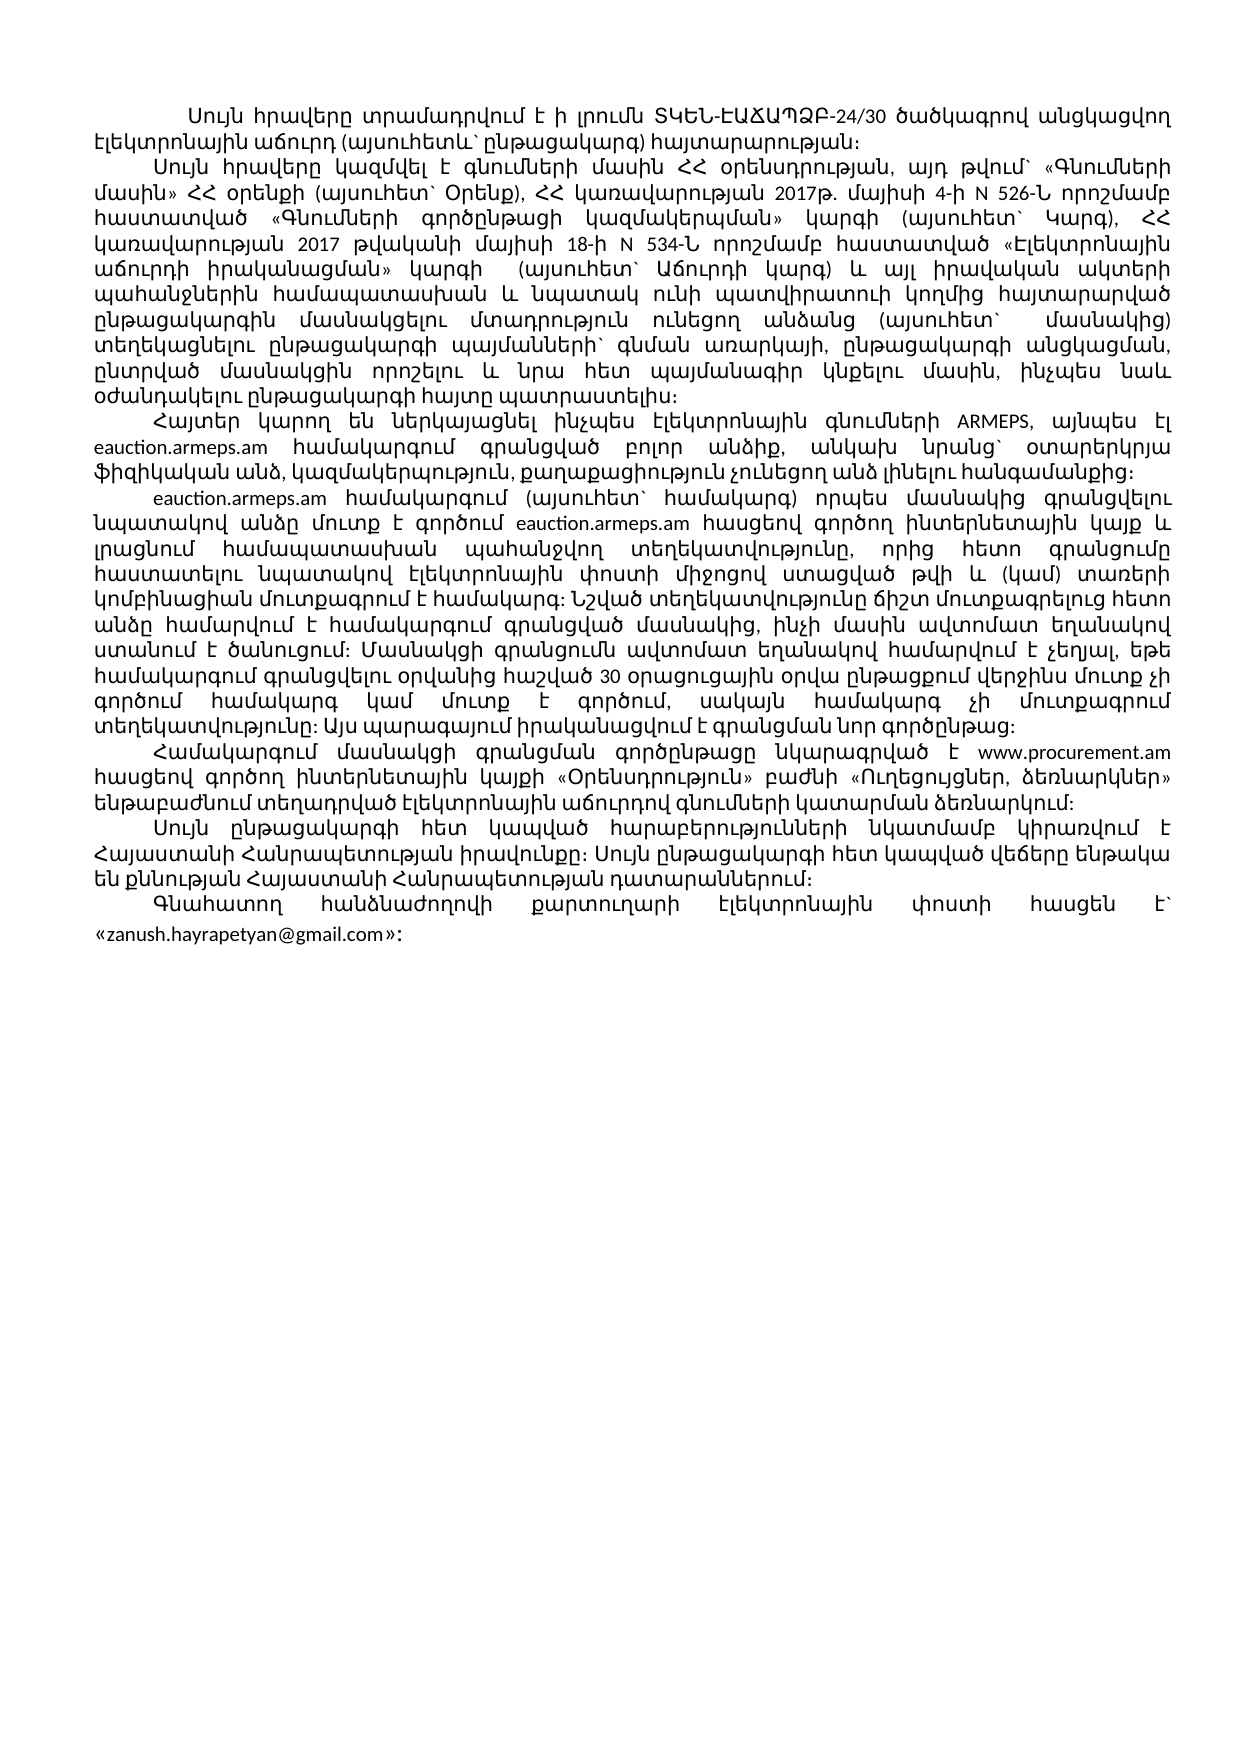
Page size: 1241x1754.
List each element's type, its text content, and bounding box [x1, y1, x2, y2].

text Հայտեր կարող են ներկայացնել ինչպես էլեկտրոնային գնումների ARMEPS, այնպես էլ eauction.armeps.am համակարգում գրանցված բոլոր անձիք, անկախ նրանց` օտարերկրյա ֆիզիկական անձ, կազմակերպություն, քաղաքացիություն չունեցող անձ լինելու հանգամանքից։ [94, 409, 1171, 485]
text Սույն հրավերը տրամադրվում է ի լրումն ՏԿԵՆ-ԷԱՃԱՊՁԲ-24/30 ծածկագրով անցկացվող էլեկտրոնային աճուրդ (այսուհետև` ընթացակարգ) հայտարարության։ [94, 104, 1171, 154]
text eauction.armeps.am համակարգում (այսուհետ` համակարգ) որպես մասնակից գրանցվելու նպատակով անձը մուտք է գործում eauction.armeps.am հասցեով գործող ինտերնետային կայք և լրացնում համապատասխան պահանջվող տեղեկատվությունը, որից հետո գրանցումը հաստատելու նպատակով էլեկտրոնային փոստի միջոցով ստացված թվի և (կամ) տառերի կոմբինացիան մուտքագրում է համակարգ: Նշված տեղեկատվությունը ճիշտ մուտքագրելուց հետո անձը համարվում է համակարգում գրանցված մասնակից, ինչի մասին ավտոմատ եղանակով ստանում է ծանուցում: Մասնակցի գրանցումն ավտոմատ եղանակով համարվում է չեղյալ, եթե համակարգում գրանցվելու օրվանից հաշված 30 օրացուցային օրվա ընթացքում վերջինս մուտք չի գործում համակարգ կամ մուտք է գործում, սակայն համակարգ չի մուտքագրում տեղեկատվությունը: Այս պարագայում իրականացվում է գրանցման նոր գործընթաց: [94, 485, 1171, 739]
text Սույն ընթացակարգի հետ կապված հարաբերությունների նկատմամբ կիրառվում է Հայաստանի Հանրապետության իրավունքը։ Սույն ընթացակարգի հետ կապված վեճերը ենթակա են քննության Հայաստանի Հանրապետության դատարաններում։ [94, 815, 1171, 892]
text Սույն հրավերը կազմվել է գնումների մասին ՀՀ օրենսդրության, այդ թվում` «Գնումների մասին» ՀՀ օրենքի (այսուհետ` Օրենք), ՀՀ կառավարության 2017թ. մայիսի 4-ի N 526-Ն որոշմամբ հաստատված «Գնումների գործընթացի կազմակերպման» կարգի (այսուհետ` Կարգ), ՀՀ կառավարության 2017 թվականի մայիսի 18-ի N 534-Ն որոշմամբ հաստատված «Էլեկտրոնային աճուրդի իրականացման» կարգի (այսուհետ` Աճուրդի կարգ) և այլ իրավական ակտերի պահանջներին համապատասխան և նպատակ ունի պատվիրատուի կողմից հայտարարված ընթացակարգին մասնակցելու մտադրություն ունեցող անձանց (այսուհետ` մասնակից) տեղեկացնելու ընթացակարգի պայմանների` գնման առարկայի, ընթացակարգի անցկացման, ընտրված մասնակցին որոշելու և նրա հետ պայմանագիր կնքելու մասին, ինչպես նաև օժանդակելու ընթացակարգի հայտը պատրաստելիս։ [94, 154, 1171, 409]
text Համակարգում մասնակցի գրանցման գործընթացը նկարագրված է www.procurement.am հասցեով գործող ինտերնետային կայքի «Օրենսդրություն» բաժնի «Ուղեցույցներ, ձեռնարկներ» ենթաբաժնում տեղադրված էլեկտրոնային աճուրդով գնումների կատարման ձեռնարկում: [94, 739, 1171, 815]
text Գնահատող հանձնաժողովի քարտուղարի էլեկտրոնային փոստի հասցեն է` «zanush.hayrapetyan@gmail.com»: [94, 892, 1171, 948]
